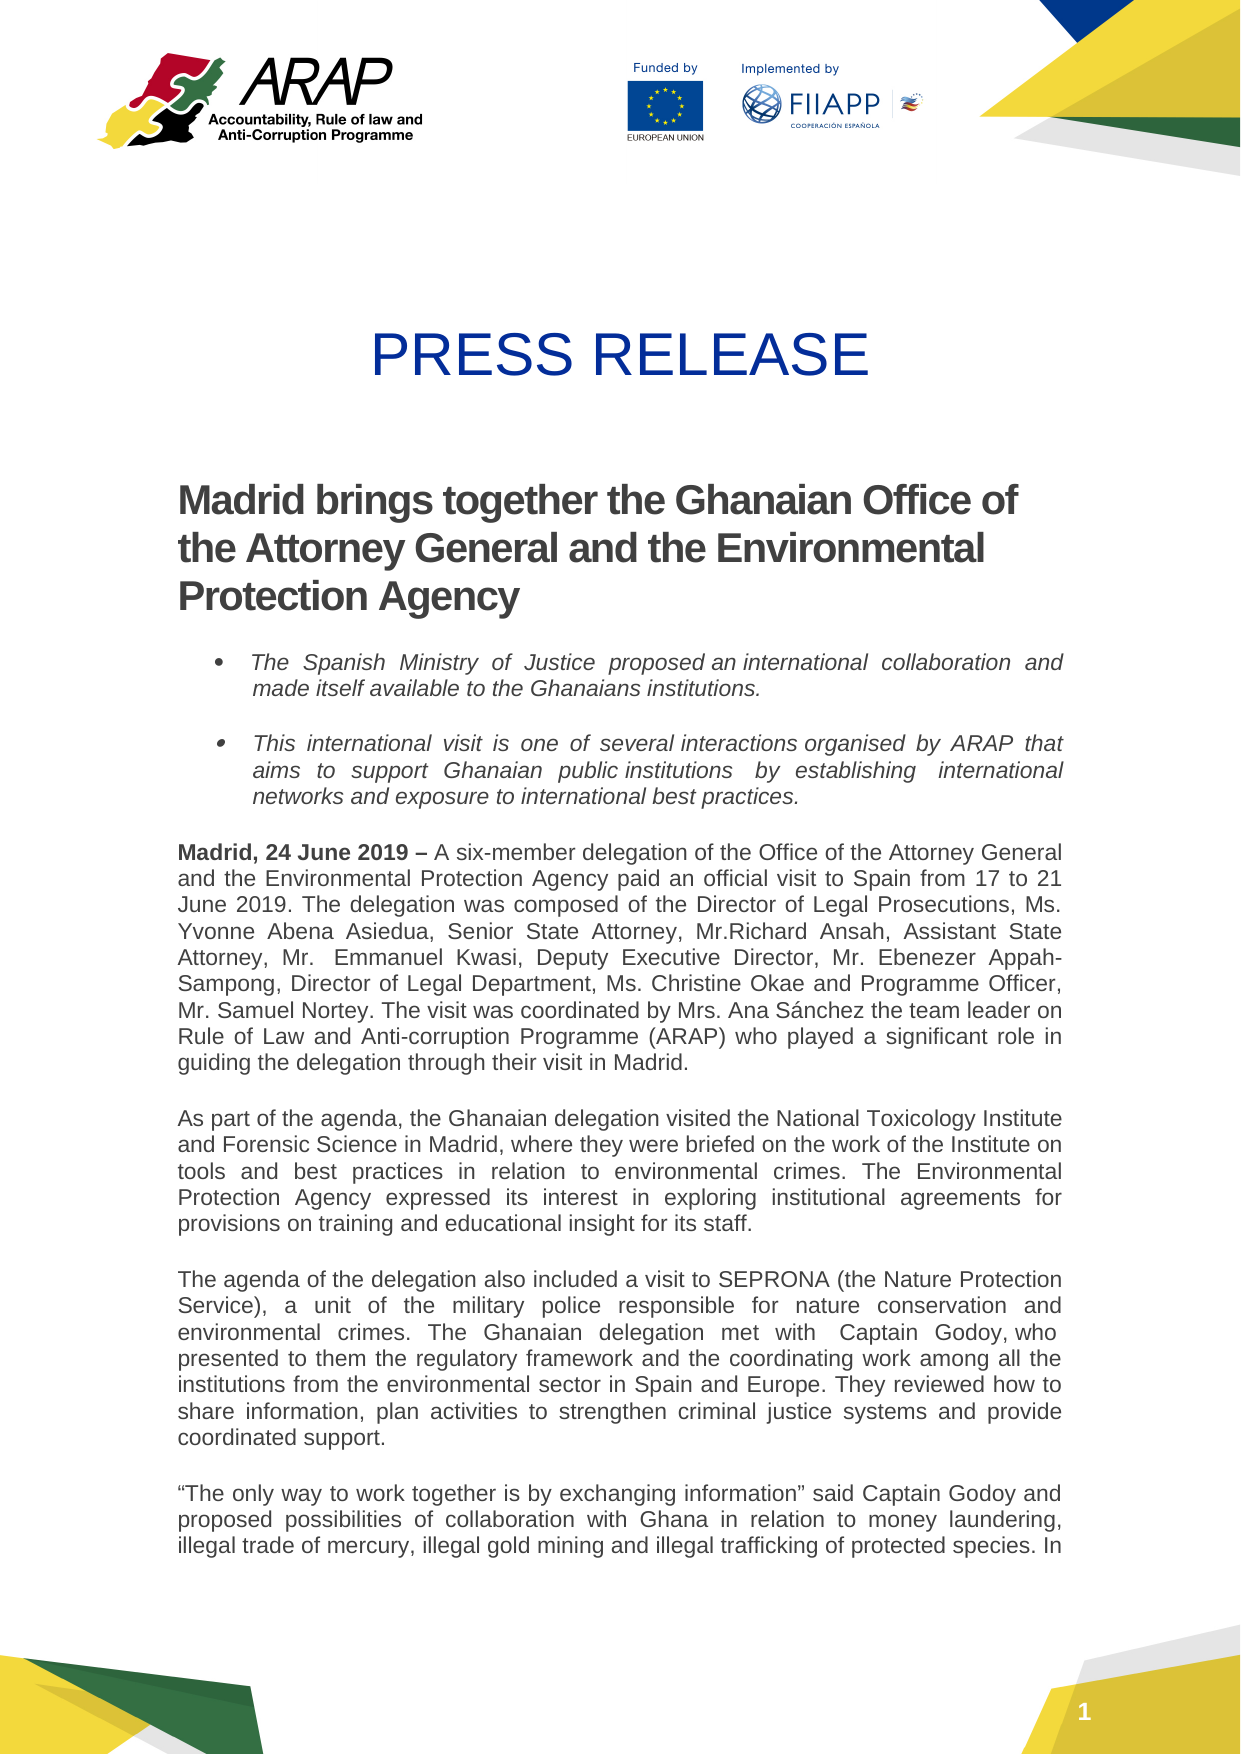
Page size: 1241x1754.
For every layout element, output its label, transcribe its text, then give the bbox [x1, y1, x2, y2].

text As part of the agenda, the Ghanaian delegation visited the National Toxicology Institute and Forensic Science in Madrid, where they were briefed on the work of the Institute on tools and best practices in relation to environmental crimes. The Environmental Protection Agency expressed its interest in exploring institutional agreements for provisions on training and educational insight for its staff. [177, 1105, 1063, 1237]
list This international visit is one of several interactions organised by ARAP that aims to support Ghanaian public institutions by establishing international networks and exposure to international best practices. [215, 730, 1063, 809]
text The agenda of the delegation also included a visit to SEPRONA (the Nature Protection Service), a unit of the military police responsible for nature conservation and environmental crimes. The Ghanaian delegation met with Captain Godoy, who presented to them the regulatory framework and the coordinating work among all the institutions from the environmental sector in Spain and Europe. They reviewed how to share information, plan activities to strengthen criminal justice systems and provide coordinated support. [177, 1266, 1063, 1450]
picture [0, 1602, 1241, 1754]
text Madrid, 24 June 2019 – A six-member delegation of the Office of the Attorney General and the Environmental Protection Agency paid an official visit to Spain from 17 to 21 June 2019. The delegation was composed of the Director of Legal Prosecutions, Ms. Yvonne Abena Asiedua, Senior State Attorney, Mr.Richard Ansah, Assistant State Attorney, Mr. Emmanuel Kwasi, Deputy Executive Director, Mr. Ebenezer Appah-Sampong, Director of Legal Department, Ms. Christine Okae and Programme Officer, Mr. Samuel Nortey. The visit was coordinated by Mrs. Ana Sánchez the team leader on Rule of Law and Anti-corruption Programme (ARAP) who played a significant role in guiding the delegation through their visit in Madrid. [177, 838, 1063, 1076]
text  The Spanish Ministry of Justice proposed an international collaboration and made itself available to the Ghanaians institutions. [215, 648, 1063, 701]
text PRESS RELEASE [177, 319, 1063, 388]
text Madrid brings together the Ghanaian Office of the Attorney General and the Environmental Protection Agency [177, 476, 1063, 619]
picture [8, 0, 1241, 184]
